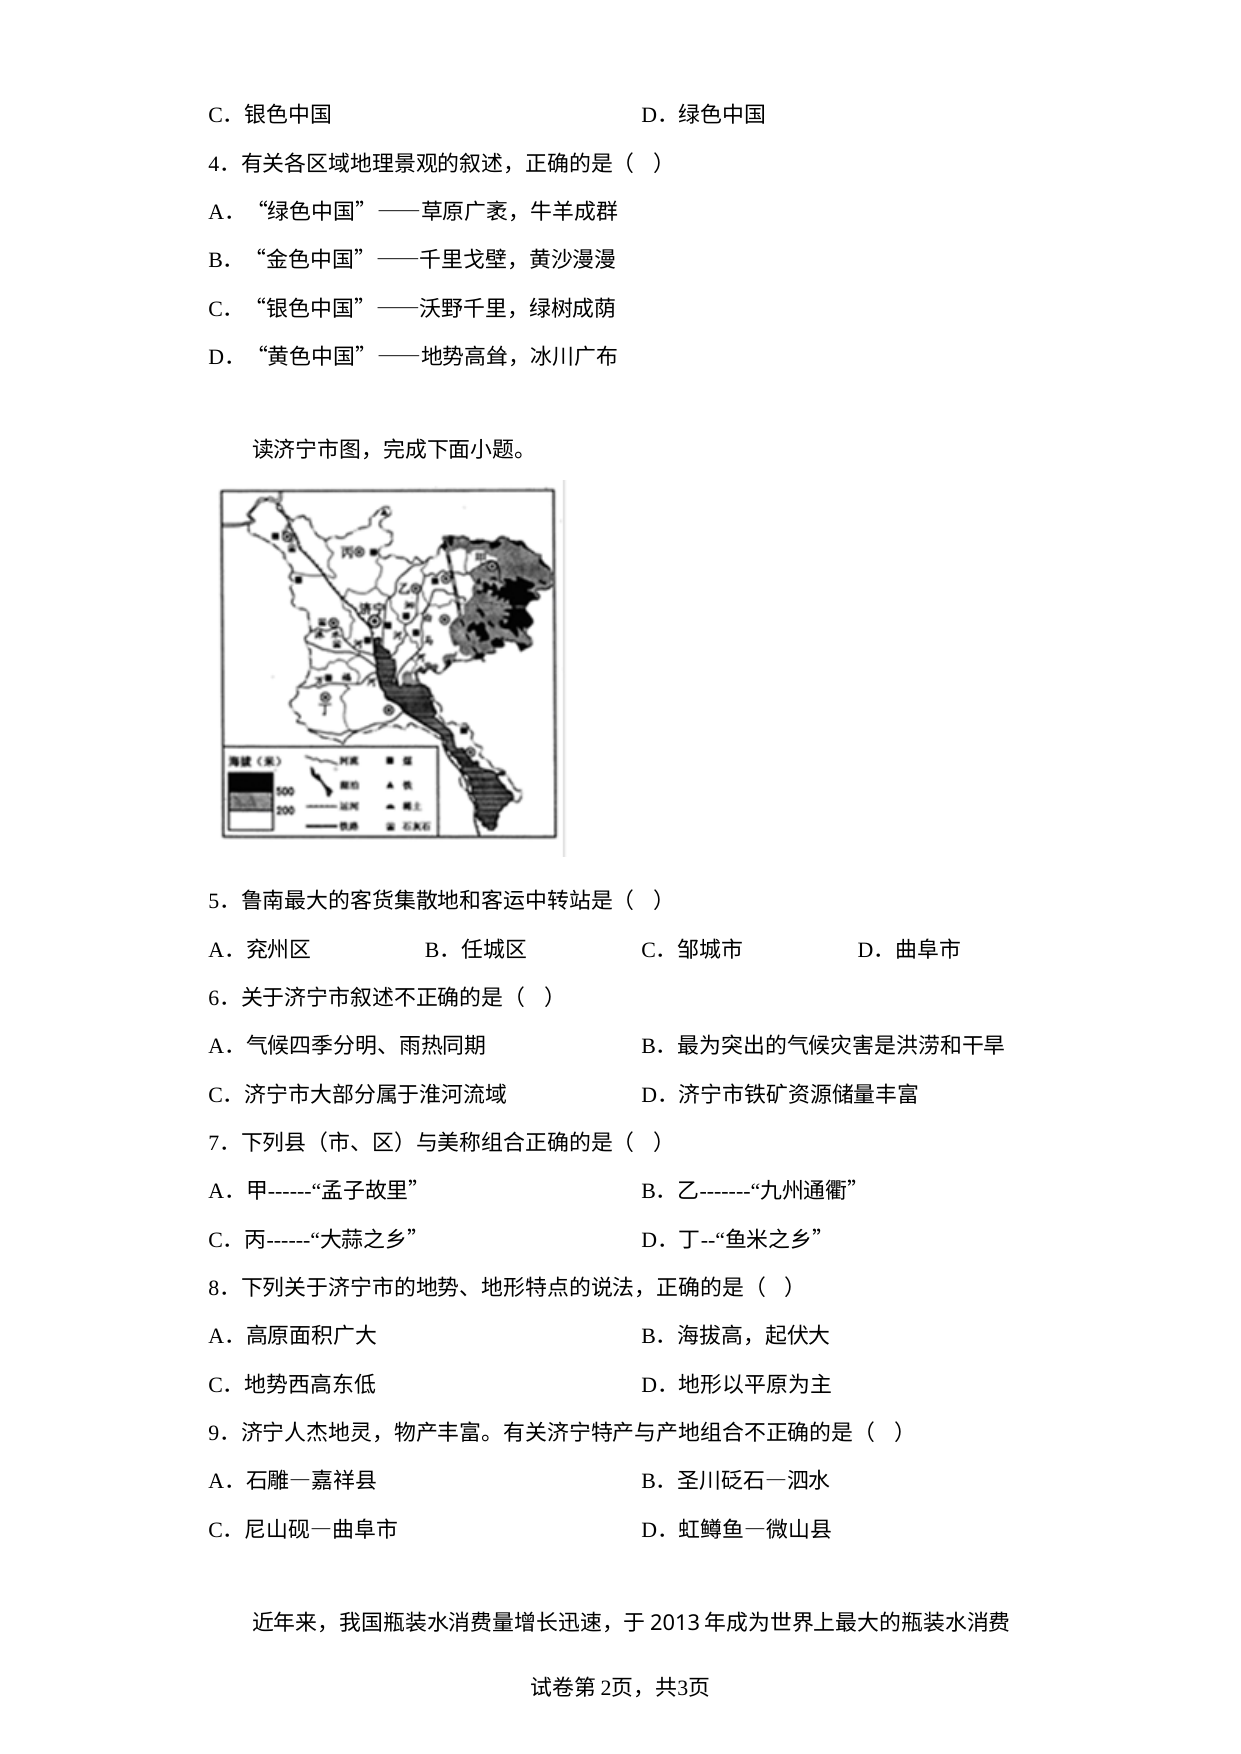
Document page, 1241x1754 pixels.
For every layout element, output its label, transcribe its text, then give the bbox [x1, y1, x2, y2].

text C．尼山砚—曲阜市 D．虹鳟鱼—微山县 [208, 1511, 1032, 1544]
text 5．鲁南最大的客货集散地和客运中转站是（ ） [208, 883, 1032, 916]
text C．丙------“大蒜之乡” D．丁--“鱼米之乡” [208, 1221, 1032, 1254]
text A．“绿色中国”——草原广袤，牛羊成群 [208, 194, 1032, 226]
text B．“金色中国”——千里戈壁，黄沙漫漫 [208, 242, 1032, 274]
text D．“黄色中国”——地势高耸，冰川广布 [208, 339, 1032, 371]
text A．石雕—嘉祥县 B．圣川砭石—泗水 [208, 1463, 1032, 1496]
text A．高原面积广大 B．海拔高，起伏大 [208, 1318, 1032, 1351]
text C．济宁市大部分属于淮河流域 D．济宁市铁矿资源储量丰富 [208, 1076, 1032, 1109]
text 4．有关各区域地理景观的叙述，正确的是（ ） [208, 145, 1032, 178]
text 7．下列县（市、区）与美称组合正确的是（ ） [208, 1125, 1032, 1157]
text 8．下列关于济宁市的地势、地形特点的说法，正确的是（ ） [208, 1270, 1032, 1302]
text A．兖州区 B．任城区 C．邹城市 D．曲阜市 [208, 931, 1032, 964]
text A．甲------“孟子故里” B．乙-------“九州通衢” [208, 1173, 1032, 1206]
text C．“银色中国”——沃野千里，绿树成荫 [208, 290, 1032, 323]
picture [208, 480, 568, 857]
text C．地势西高东低 D．地形以平原为主 [208, 1366, 1032, 1399]
text 读济宁市图，完成下面小题。 [208, 432, 1032, 464]
text C．银色中国 D．绿色中国 [208, 97, 1032, 129]
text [208, 1605, 1032, 1637]
text 9．济宁人杰地灵，物产丰富。有关济宁特产与产地组合不正确的是（ ） [208, 1415, 1032, 1447]
text 6．关于济宁市叙述不正确的是（ ） [208, 980, 1032, 1012]
text A．气候四季分明、雨热同期 B．最为突出的气候灾害是洪涝和干旱 [208, 1028, 1032, 1061]
